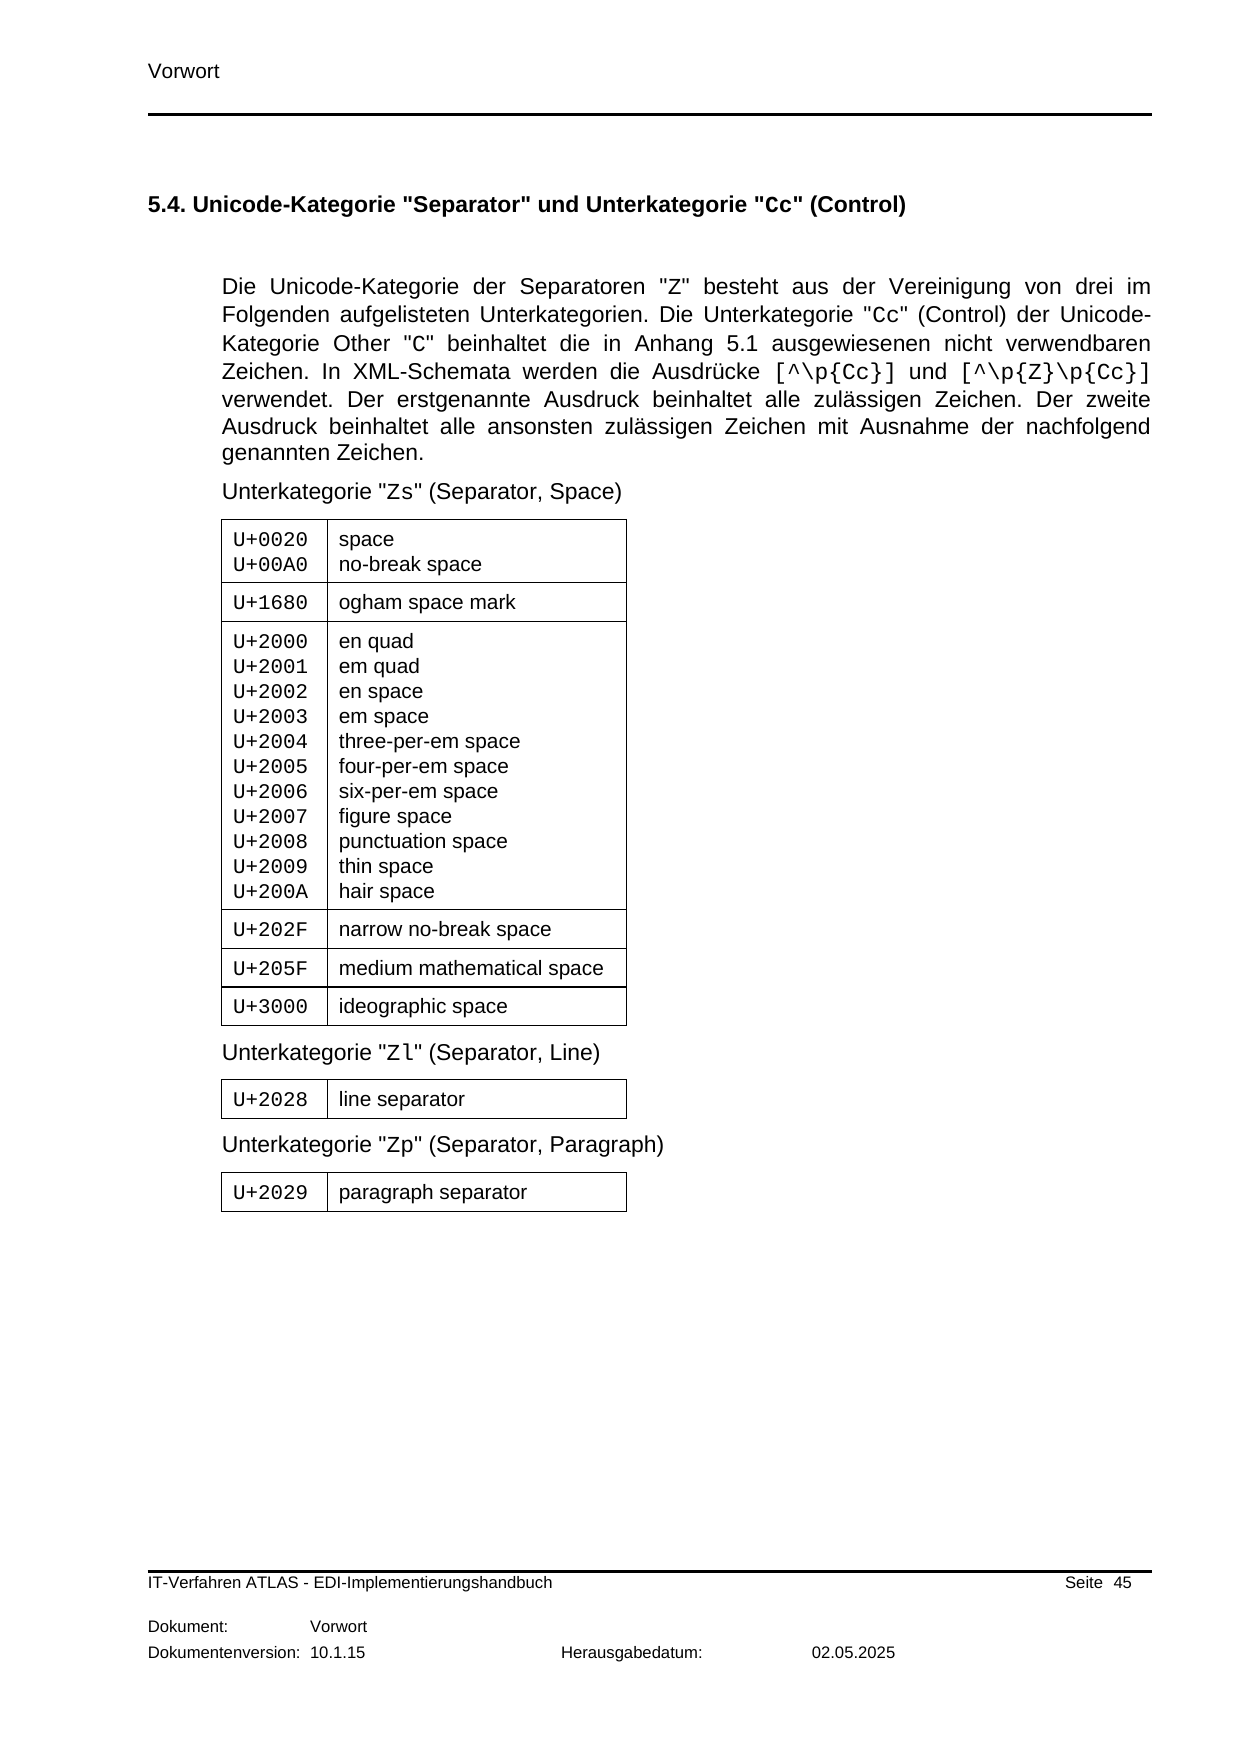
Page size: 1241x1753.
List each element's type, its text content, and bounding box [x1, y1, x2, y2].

text Unterkategorie "Zp" (Separator, Paragraph) [222, 1131, 1152, 1160]
table_header U+0020 U+00A0 [222, 520, 327, 582]
table_cell U+205F [222, 949, 327, 986]
table_header paragraph separator [328, 1173, 626, 1211]
table_cell narrow no-break space [328, 910, 626, 948]
table_header line separator [328, 1080, 626, 1118]
table_cell U+1680 [222, 583, 327, 621]
table_cell ogham space mark [328, 583, 626, 621]
table_cell en quad em quad en space em space three-per-em space four-per-em space six-per-em space figure space punctuation space thin space hair space [328, 622, 626, 909]
table_header U+2029 [222, 1173, 327, 1211]
table_cell U+202F [222, 910, 327, 948]
text Unterkategorie "Zs" (Separator, Space) [222, 478, 1152, 506]
subtitle Unicode-Kategorie "Separator" und Unterkategorie "Cc" (Control) [148, 191, 1152, 220]
table_cell U+2000 U+2001 U+2002 U+2003 U+2004 U+2005 U+2006 U+2007 U+2008 U+2009 U+200A [222, 622, 327, 909]
table_cell medium mathematical space [328, 949, 626, 986]
text Unterkategorie "Zl" (Separator, Line) [222, 1038, 1152, 1067]
table_header space no-break space [328, 520, 626, 582]
text Die Unicode-Kategorie der Separatoren "Z" besteht aus der Vereinigung von drei im Folgenden aufgelisteten Unterkategorien. Die Unterkategorie "Cc" (Control) der Unicode-Kategorie Other "C" beinhaltet die in Anhang 5.1 ausgewiesenen nicht verwendbaren Zeichen. In XML-Schemata werden die Ausdrücke [^\p{Cc}] und [^\p{Z}\p{Cc}] verwendet. Der erstgenannte Ausdruck beinhaltet alle zulässigen Zeichen. Der zweite Ausdruck beinhaltet alle ansonsten zulässigen Zeichen mit Ausnahme der nachfolgend genannten Zeichen. [222, 273, 1152, 465]
table_header U+2028 [222, 1080, 327, 1118]
table_cell U+3000 [222, 988, 327, 1025]
table_cell ideographic space [328, 988, 626, 1025]
